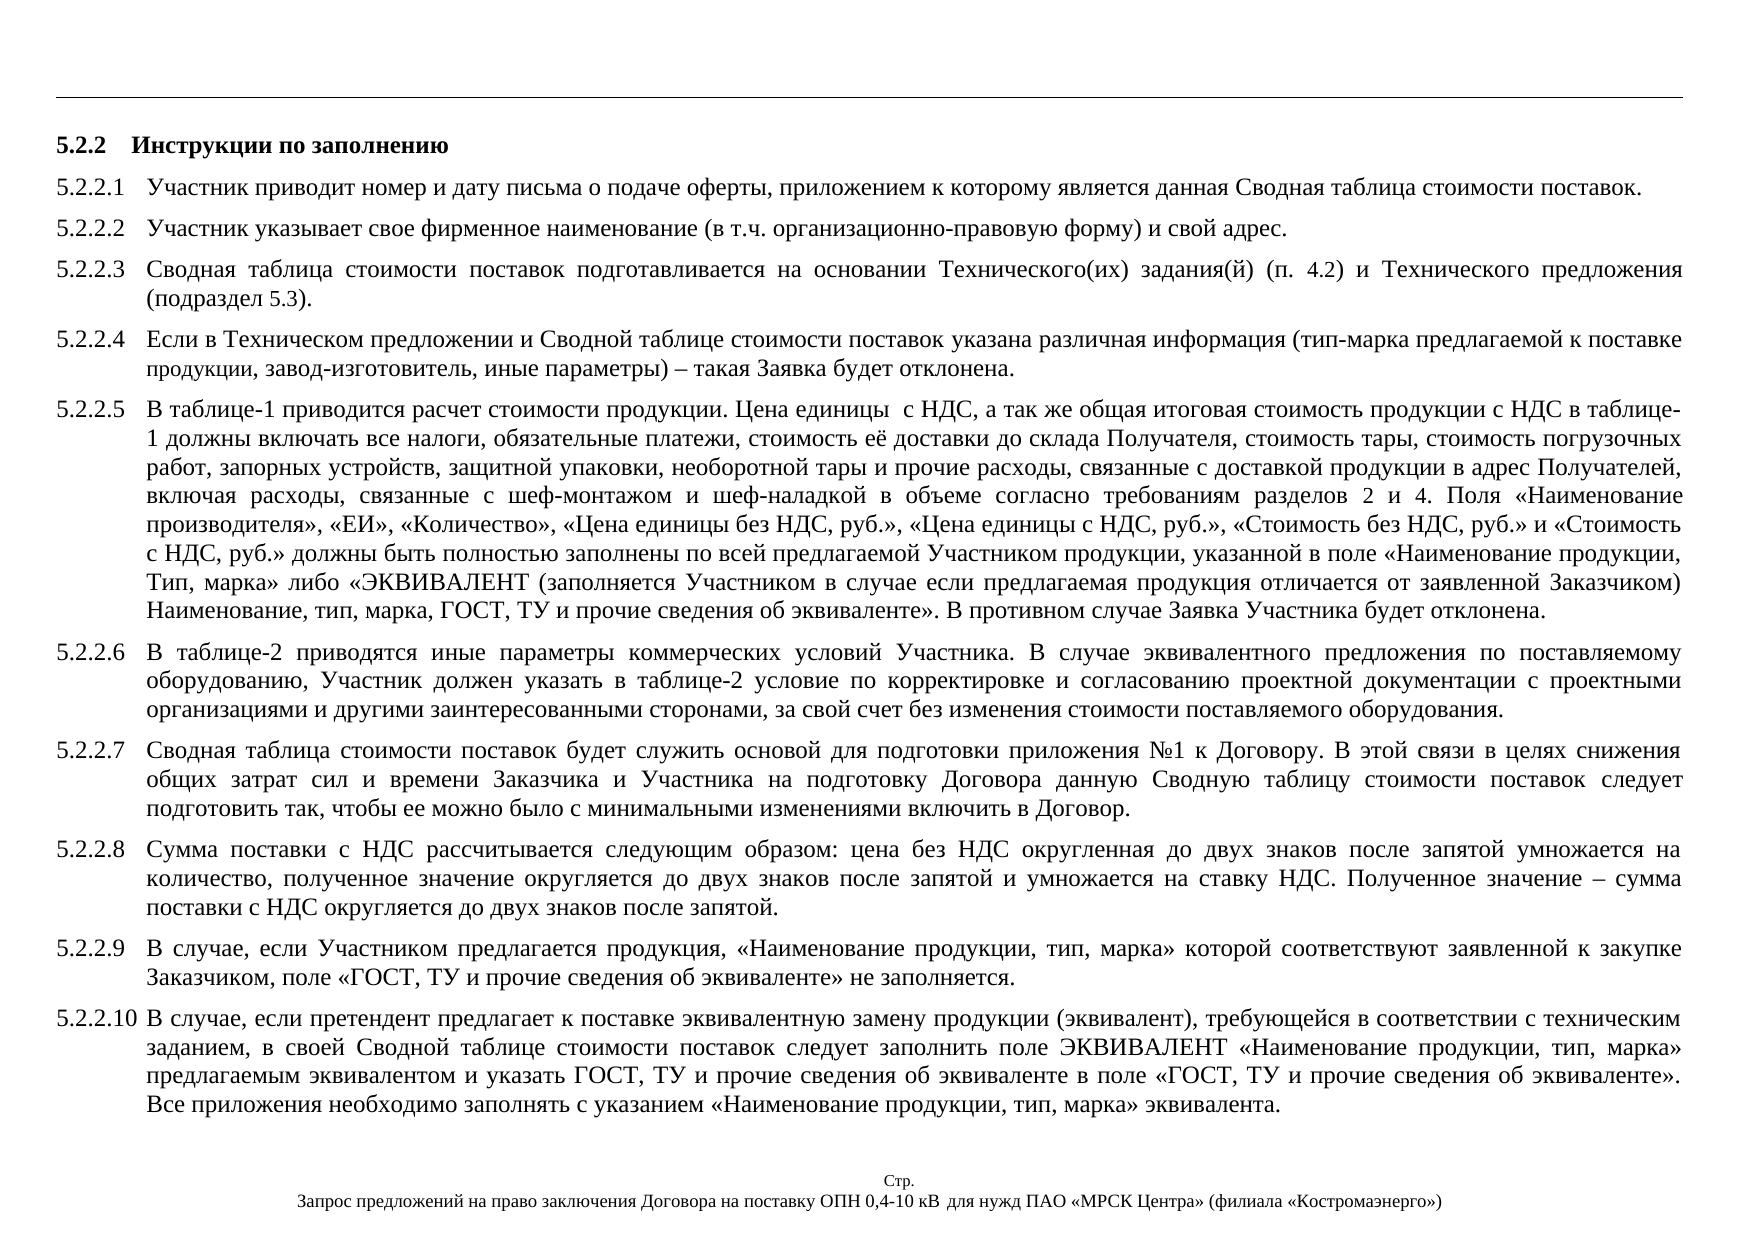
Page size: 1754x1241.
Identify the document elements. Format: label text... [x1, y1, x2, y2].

list Сумма поставки с НДС рассчитывается следующим образом: цена без НДС округленная до двух знаков после запятой умножается на количество, полученное значение округляется до двух знаков после запятой и умножается на ставку НДС. Полученное значение – сумма поставки с НДС округляется до двух знаков после запятой. [56, 834, 1683, 921]
list Если в Техническом предложении и Сводной таблице стоимости поставок указана различная информация (тип-марка предлагаемой к поставке продукции, завод-изготовитель, иные параметры) – такая Заявка будет отклонена. [56, 324, 1683, 382]
list В случае, если претендент предлагает к поставке эквивалентную замену продукции (эквивалент), требующейся в соответствии с техническим заданием, в своей Сводной таблице стоимости поставок следует заполнить поле ЭКВИВАЛЕНТ «Наименование продукции, тип, марка» предлагаемым эквивалентом и указать ГОСТ, ТУ и прочие сведения об эквиваленте в поле «ГОСТ, ТУ и прочие сведения об эквиваленте». Все приложения необходимо заполнять с указанием «Наименование продукции, тип, марка» эквивалента. [56, 1003, 1683, 1118]
list В таблице-2 приводятся иные параметры коммерческих условий Участника. В случае эквивалентного предложения по поставляемому оборудованию, Участник должен указать в таблице-2 условие по корректировке и согласованию проектной документации с проектными организациями и другими заинтересованными сторонами, за свой счет без изменения стоимости поставляемого оборудования. [56, 637, 1683, 723]
list Сводная таблица стоимости поставок будет служить основой для подготовки приложения №1 к Договору. В этой связи в целях снижения общих затрат сил и времени Заказчика и Участника на подготовку Договора данную Сводную таблицу стоимости поставок следует подготовить так, чтобы ее можно было с минимальными изменениями включить в Договор. [56, 736, 1683, 822]
subtitle Инструкции по заполнению [56, 131, 1683, 159]
list Сводная таблица стоимости поставок подготавливается на основании Технического(их) задания(й) (п. 4.2) и Технического предложения (подраздел 5.3). [56, 254, 1683, 312]
list Участник приводит номер и дату письма о подаче оферты, приложением к которому является данная Сводная таблица стоимости поставок. [56, 172, 1683, 201]
list Участник указывает свое фирменное наименование (в т.ч. организационно-правовую форму) и свой адрес. [56, 213, 1683, 242]
list В случае, если Участником предлагается продукция, «Наименование продукции, тип, марка» которой соответствуют заявленной к закупке Заказчиком, поле «ГОСТ, ТУ и прочие сведения об эквиваленте» не заполняется. [56, 933, 1683, 991]
list В таблице-1 приводится расчет стоимости продукции. Цена единицы с НДС, а так же общая итоговая стоимость продукции с НДС в таблице-1 должны включать все налоги, обязательные платежи, стоимость её доставки до склада Получателя, стоимость тары, стоимость погрузочных работ, запорных устройств, защитной упаковки, необоротной тары и прочие расходы, связанные с доставкой продукции в адрес Получателей, включая расходы, связанные с шеф-монтажом и шеф-наладкой в объеме согласно требованиям разделов 2 и 4. Поля «Наименование производителя», «ЕИ», «Количество», «Цена единицы без НДС, руб.», «Цена единицы с НДС, руб.», «Стоимость без НДС, руб.» и «Стоимость с НДС, руб.» должны быть полностью заполнены по всей предлагаемой Участником продукции, указанной в поле «Наименование продукции, Тип, марка» либо «ЭКВИВАЛЕНТ (заполняется Участником в случае если предлагаемая продукция отличается от заявленной Заказчиком) Наименование, тип, марка, ГОСТ, ТУ и прочие сведения об эквиваленте». В противном случае Заявка Участника будет отклонена. [56, 394, 1683, 624]
